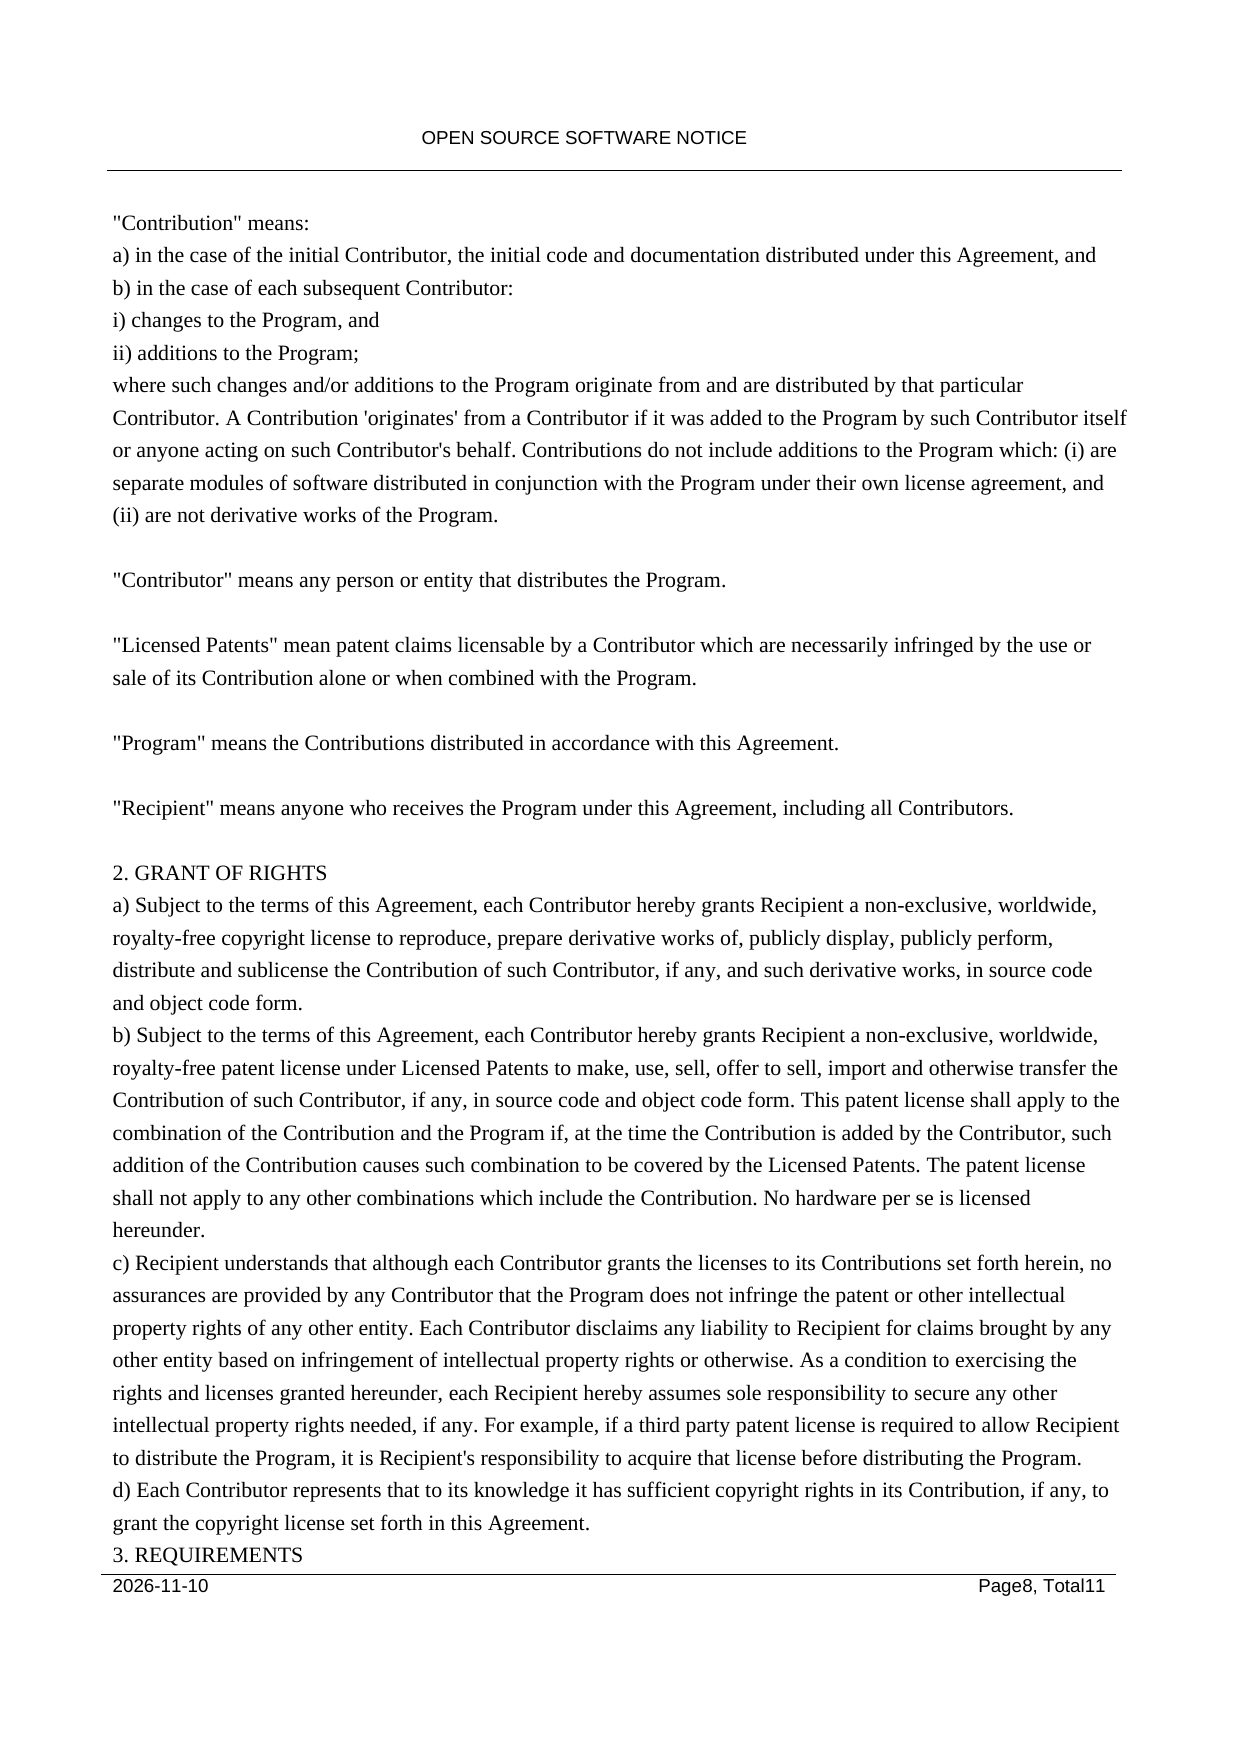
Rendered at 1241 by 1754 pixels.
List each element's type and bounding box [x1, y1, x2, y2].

text [112, 206, 1128, 1571]
